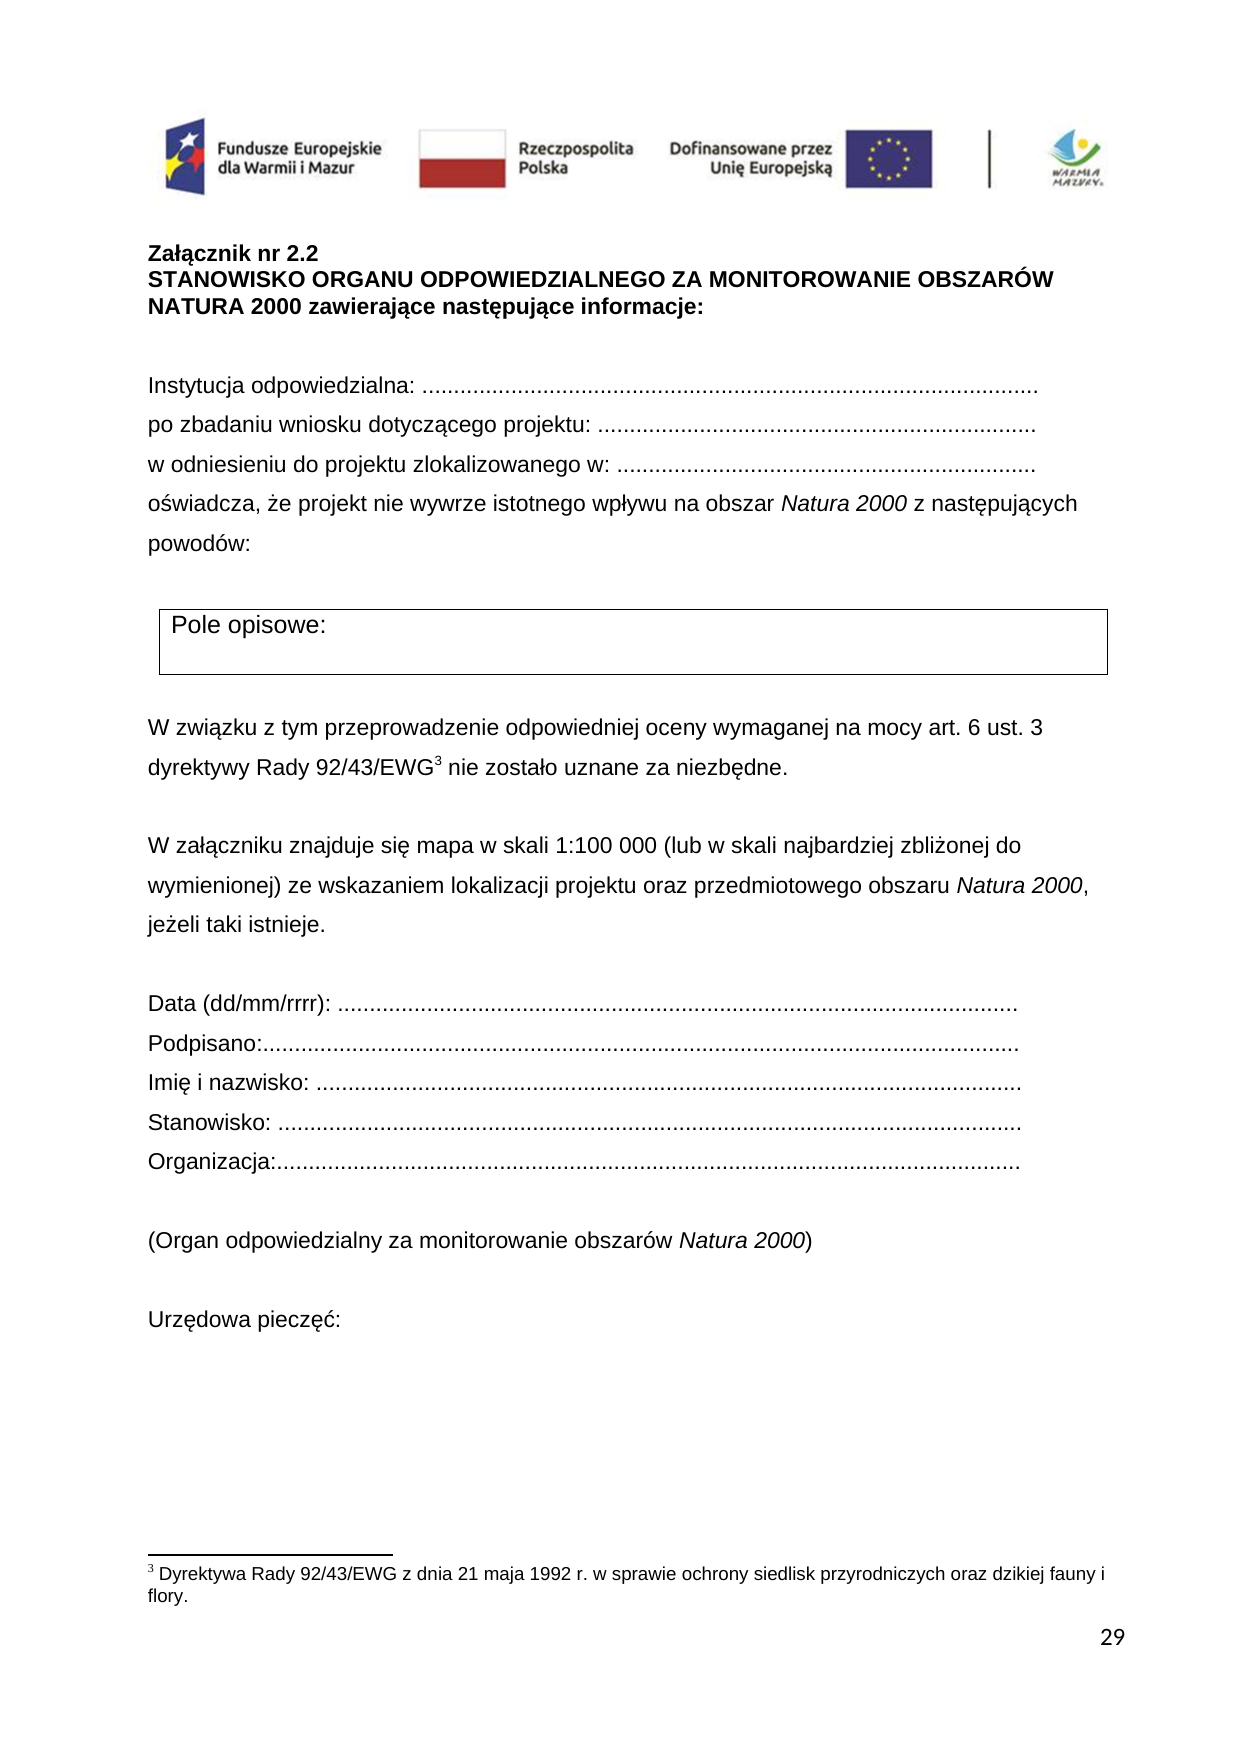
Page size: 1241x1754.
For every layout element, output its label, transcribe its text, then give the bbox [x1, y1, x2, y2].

text Załącznik nr 2.2 [148, 240, 1125, 266]
text Podpisano:....................................................................................................................... [148, 1030, 1125, 1056]
text W związku z tym przeprowadzenie odpowiedniej oceny wymaganej na mocy art. 6 ust. 3 dyrektywy Rady 92/43/EWG nie zostało uznane za niezbędne. [148, 714, 1125, 780]
text oświadcza, że projekt nie wywrze istotnego wpływu na obszar Natura 2000 z następujących powodów: [148, 490, 1125, 556]
text Imię i nazwisko: ............................................................................................................... [148, 1069, 1125, 1096]
text W załączniku znajduje się mapa w skali 1:100 000 (lub w skali najbardziej zbliżonej do wymienionej) ze wskazaniem lokalizacji projektu oraz przedmiotowego obszaru Natura 2000, jeżeli taki istnieje. [148, 832, 1125, 938]
text Urzędowa pieczęć: [148, 1306, 1125, 1332]
text Data (dd/mm/rrrr): ........................................................................................................... [148, 990, 1125, 1017]
text STANOWISKO ORGANU ODPOWIEDZIALNEGO ZA MONITOROWANIE OBSZARÓW NATURA 2000 zawierające następujące informacje: [148, 266, 1125, 319]
text (Organ odpowiedzialny za monitorowanie obszarów Natura 2000) [148, 1227, 1125, 1253]
text w odniesieniu do projektu zlokalizowanego w: .................................................................. [148, 451, 1125, 477]
table_header Pole opisowe: [160, 610, 1107, 673]
text Organizacja:..................................................................................................................... [148, 1148, 1125, 1174]
text Stanowisko: ..................................................................................................................... [148, 1109, 1125, 1135]
picture [147, 99, 1123, 214]
text po zbadaniu wniosku dotyczącego projektu: ..................................................................... [148, 411, 1125, 437]
text Instytucja odpowiedzialna: ................................................................................................. [148, 372, 1125, 398]
